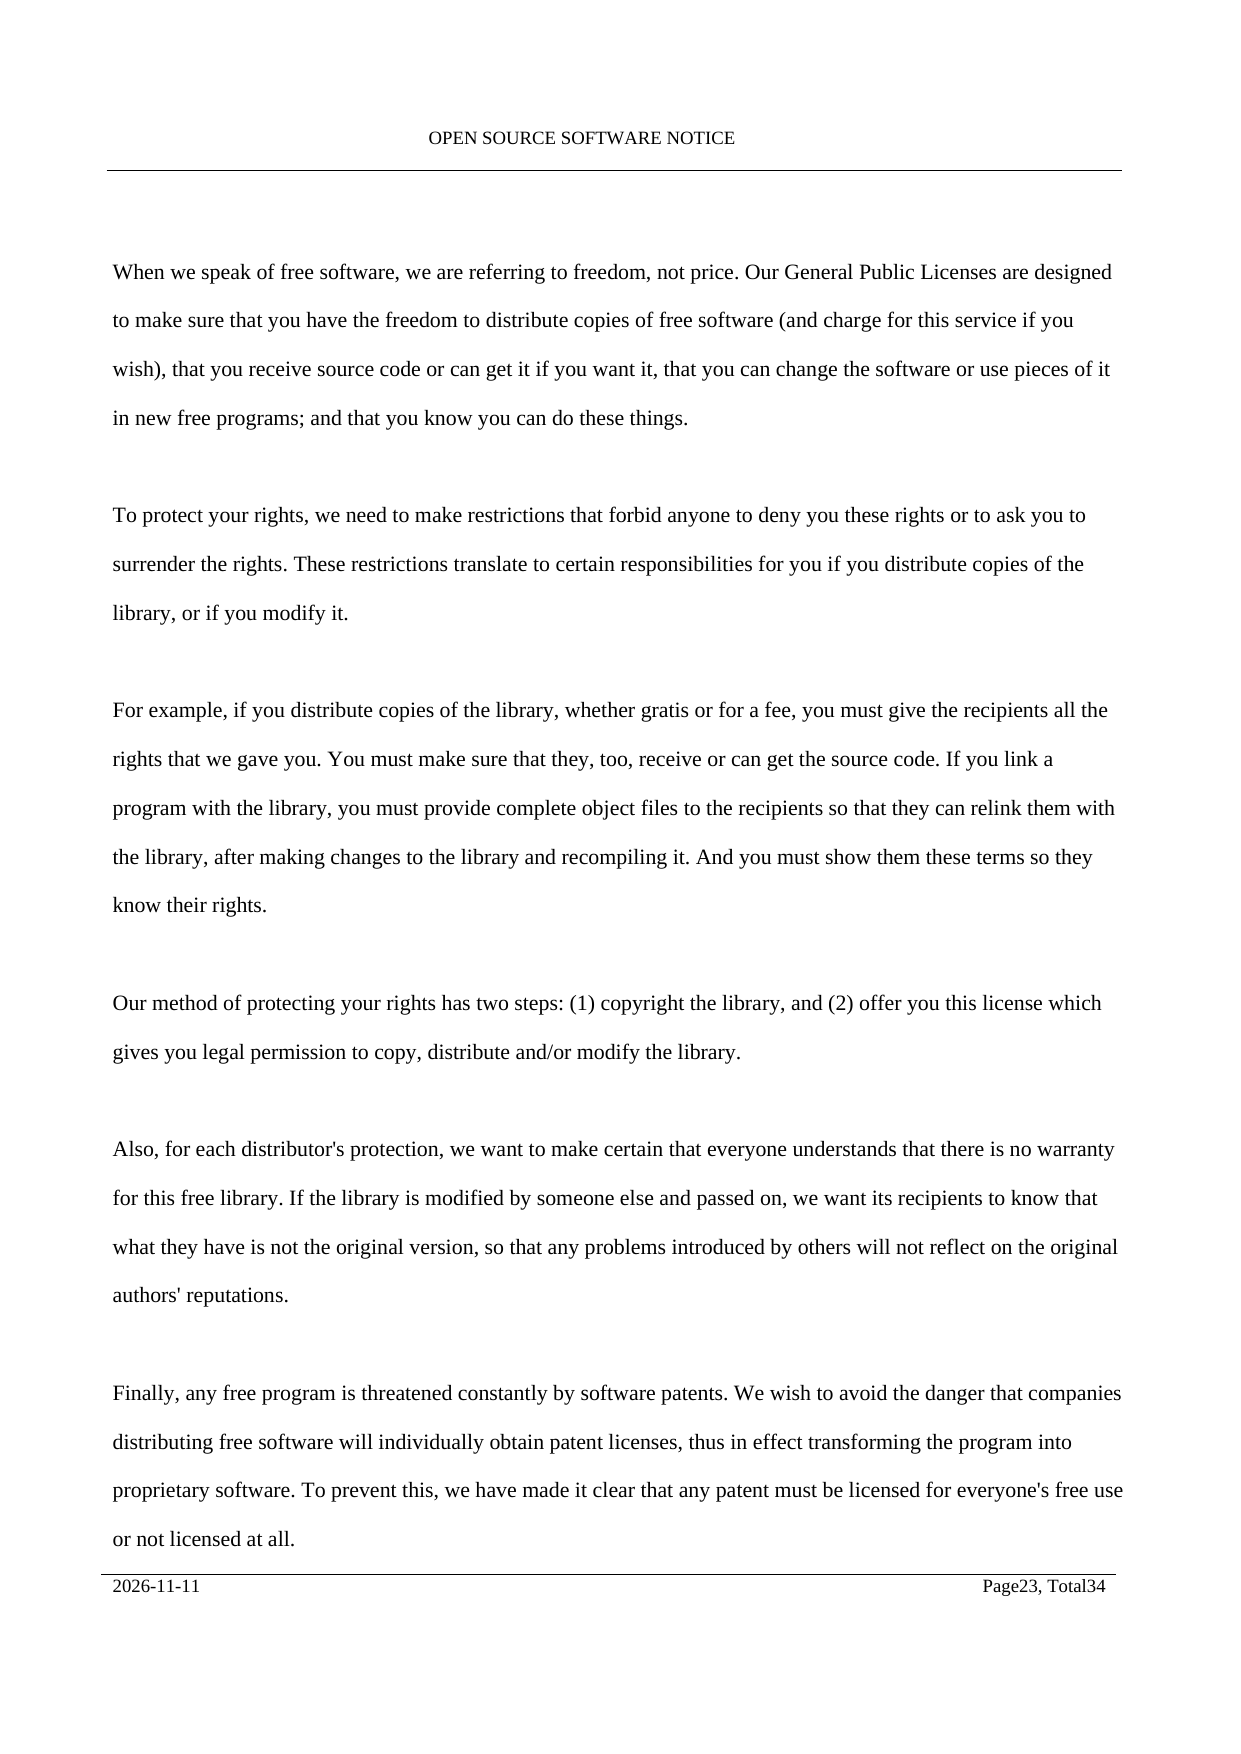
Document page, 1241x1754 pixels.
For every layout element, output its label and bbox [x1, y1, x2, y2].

text [112, 206, 1128, 1555]
